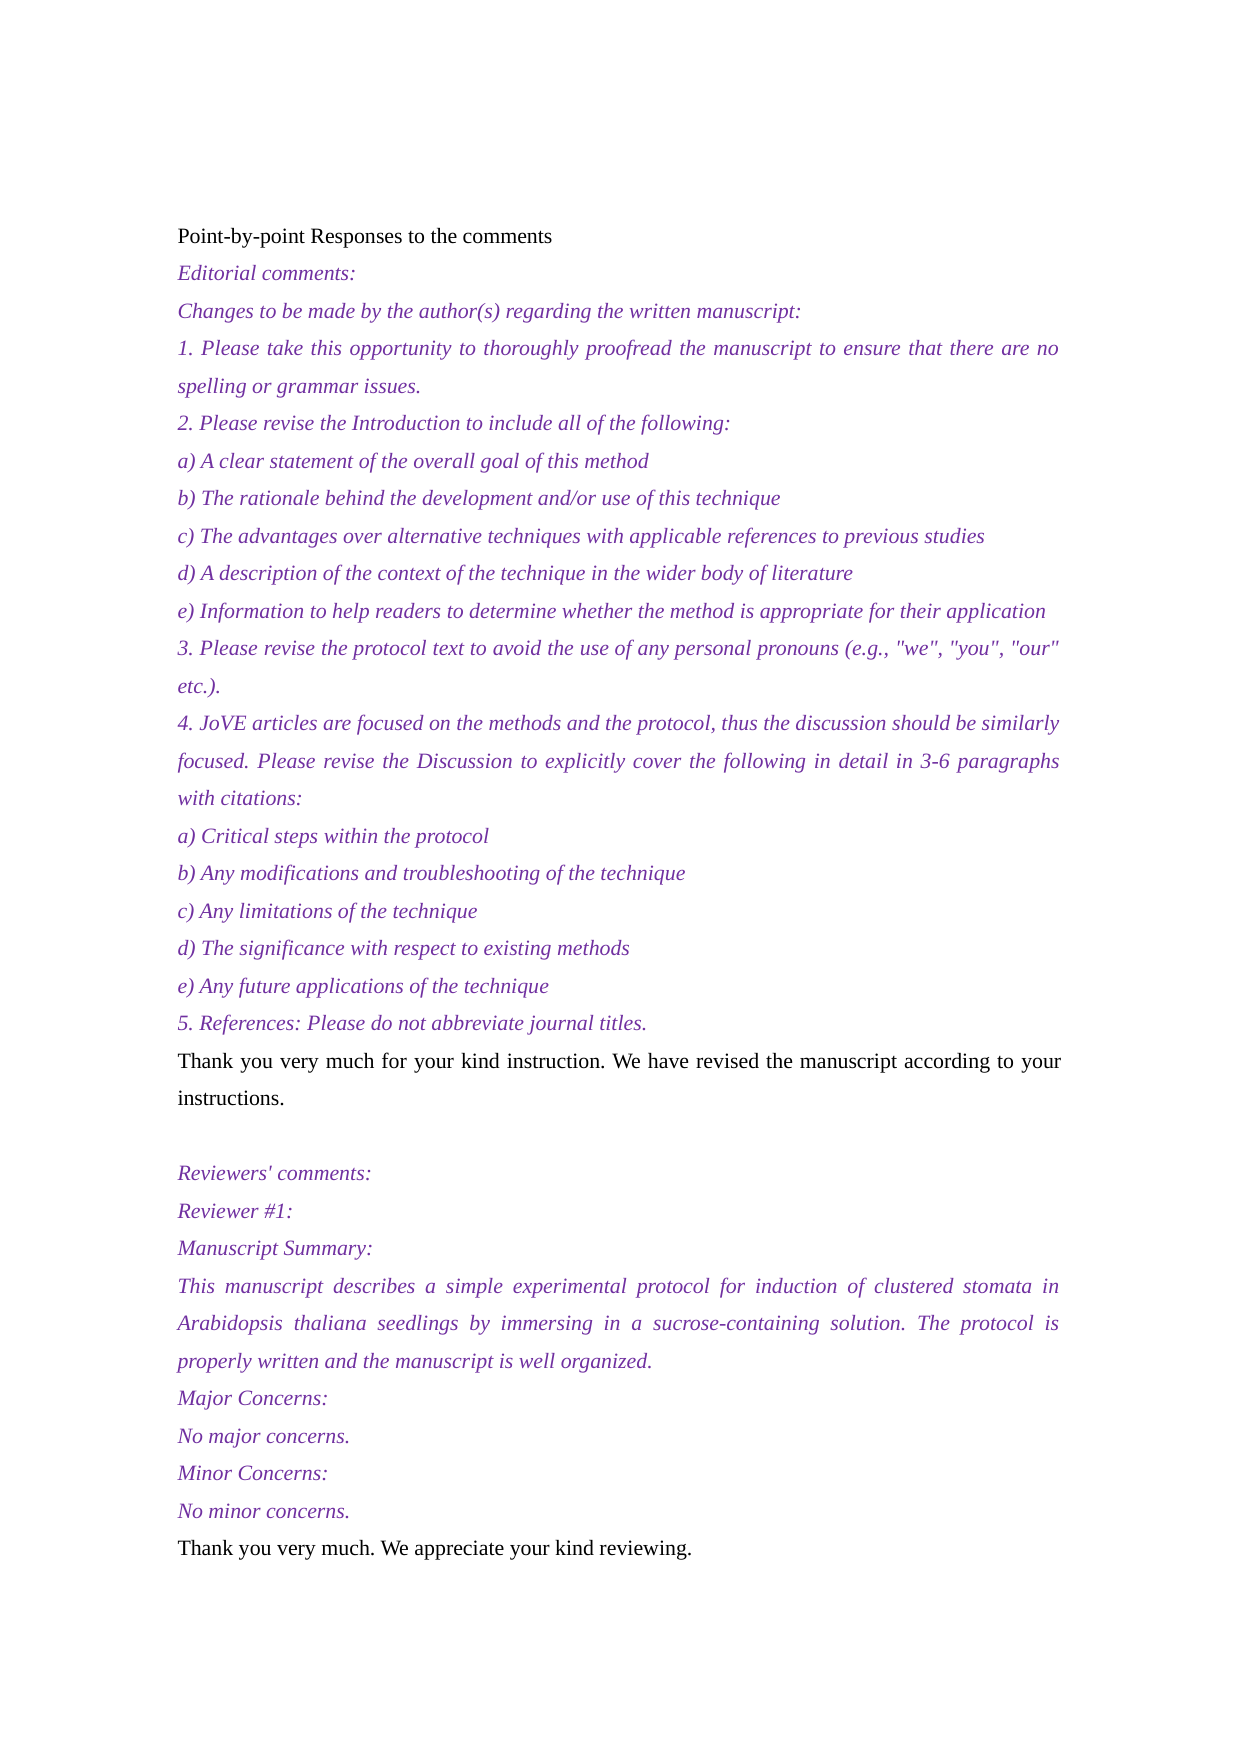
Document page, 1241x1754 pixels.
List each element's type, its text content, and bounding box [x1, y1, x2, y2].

text Editorial comments: [177, 254, 1063, 292]
text Point-by-point Responses to the comments [177, 217, 1063, 254]
text 3. Please revise the protocol text to avoid the use of any personal pronouns (e.g., "we", "you", "our" etc.). [177, 629, 1063, 704]
text No major concerns. [177, 1417, 1063, 1454]
text Minor Concerns: [177, 1454, 1063, 1492]
text a) A clear statement of the overall goal of this method [177, 442, 1063, 479]
text Manuscript Summary: [177, 1229, 1063, 1267]
text 2. Please revise the Introduction to include all of the following: [177, 404, 1063, 442]
text Major Concerns: [177, 1379, 1063, 1417]
text This manuscript describes a simple experimental protocol for induction of clustered stomata in Arabidopsis thaliana seedlings by immersing in a sucrose-containing solution. The protocol is properly written and the manuscript is well organized. [177, 1267, 1063, 1379]
text Thank you very much for your kind instruction. We have revised the manuscript according to your instructions. [177, 1042, 1063, 1117]
text e) Information to help readers to determine whether the method is appropriate for their application [177, 592, 1063, 629]
text Reviewer #1: [177, 1192, 1063, 1229]
text e) Any future applications of the technique [177, 967, 1063, 1004]
text d) A description of the context of the technique in the wider body of literature [177, 554, 1063, 592]
text Reviewers' comments: [177, 1154, 1063, 1192]
text 4. JoVE articles are focused on the methods and the protocol, thus the discussion should be similarly focused. Please revise the Discussion to explicitly cover the following in detail in 3-6 paragraphs with citations: [177, 704, 1063, 817]
text Changes to be made by the author(s) regarding the written manuscript: [177, 292, 1063, 329]
text b) Any modifications and troubleshooting of the technique [177, 854, 1063, 892]
text a) Critical steps within the protocol [177, 817, 1063, 854]
text c) The advantages over alternative techniques with applicable references to previous studies [177, 517, 1063, 554]
text d) The significance with respect to existing methods [177, 929, 1063, 967]
text c) Any limitations of the technique [177, 892, 1063, 929]
text 5. References: Please do not abbreviate journal titles. [177, 1004, 1063, 1042]
text Thank you very much. We appreciate your kind reviewing. [177, 1529, 1063, 1567]
text No minor concerns. [177, 1492, 1063, 1529]
text b) The rationale behind the development and/or use of this technique [177, 479, 1063, 517]
text 1. Please take this opportunity to thoroughly proofread the manuscript to ensure that there are no spelling or grammar issues. [177, 329, 1063, 404]
